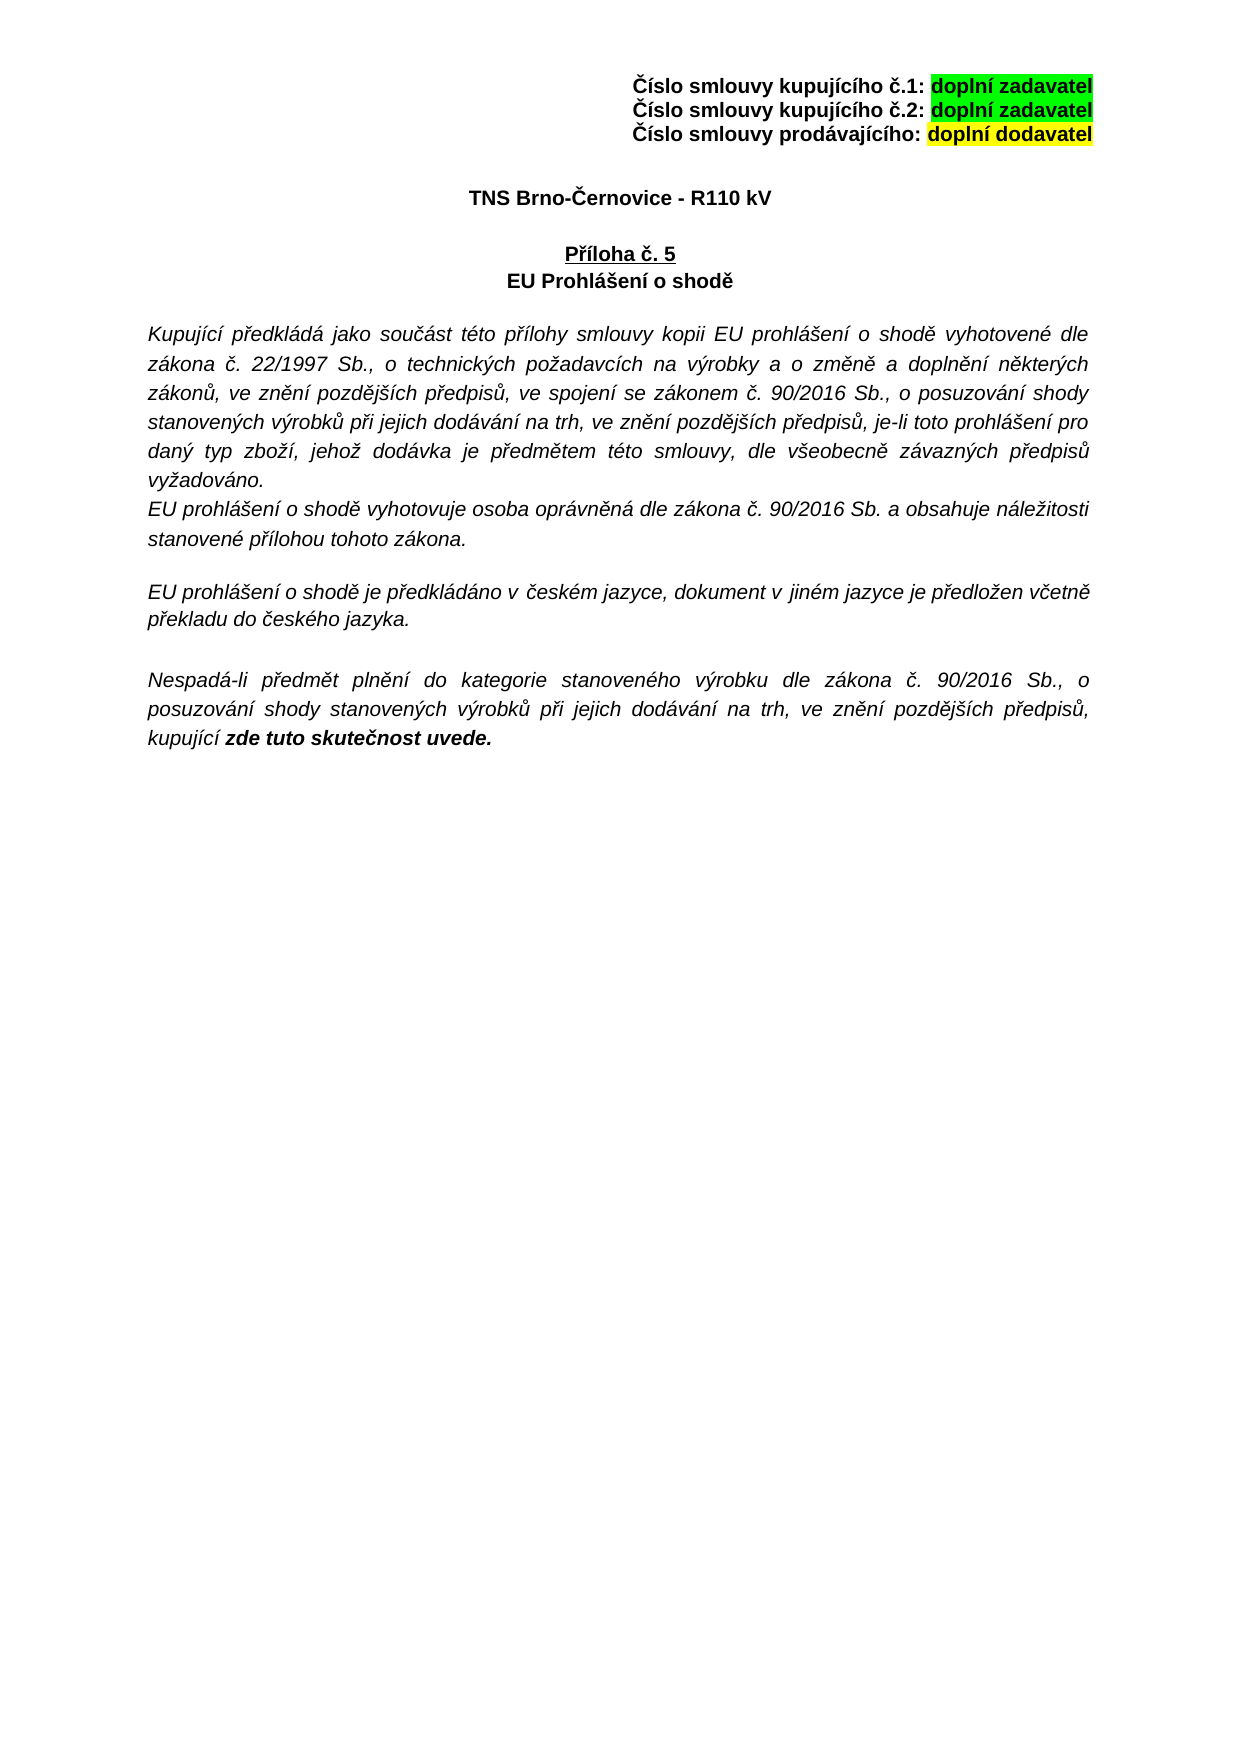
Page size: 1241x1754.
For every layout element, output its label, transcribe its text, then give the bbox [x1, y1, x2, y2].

text Nespadá-li předmět plnění do kategorie stanoveného výrobku dle zákona č. 90/2016 Sb., o posuzování shody stanovených výrobků při jejich dodávání na trh, ve znění pozdějších předpisů, kupující zde tuto skutečnost uvede. [148, 663, 1093, 750]
text EU prohlášení o shodě je předkládáno v českém jazyce, dokument v jiném jazyce je předložen včetně překladu do českého jazyka. [148, 579, 1093, 631]
text Kupující předkládá jako součást této přílohy smlouvy kopii EU prohlášení o shodě vyhotovené dle zákona č. 22/1997 Sb., o technických požadavcích na výrobky a o změně a doplnění některých zákonů, ve znění pozdějších předpisů, ve spojení se zákonem č. 90/2016 Sb., o posuzování shody stanovených výrobků při jejich dodávání na trh, ve znění pozdějších předpisů, je-li toto prohlášení pro daný typ zboží, jehož dodávka je předmětem této smlouvy, dle všeobecně závazných předpisů vyžadováno. EU prohlášení o shodě vyhotovuje osoba oprávněná dle zákona č. 90/2016 Sb. a obsahuje náležitosti stanovené přílohou tohoto zákona. [148, 317, 1093, 550]
